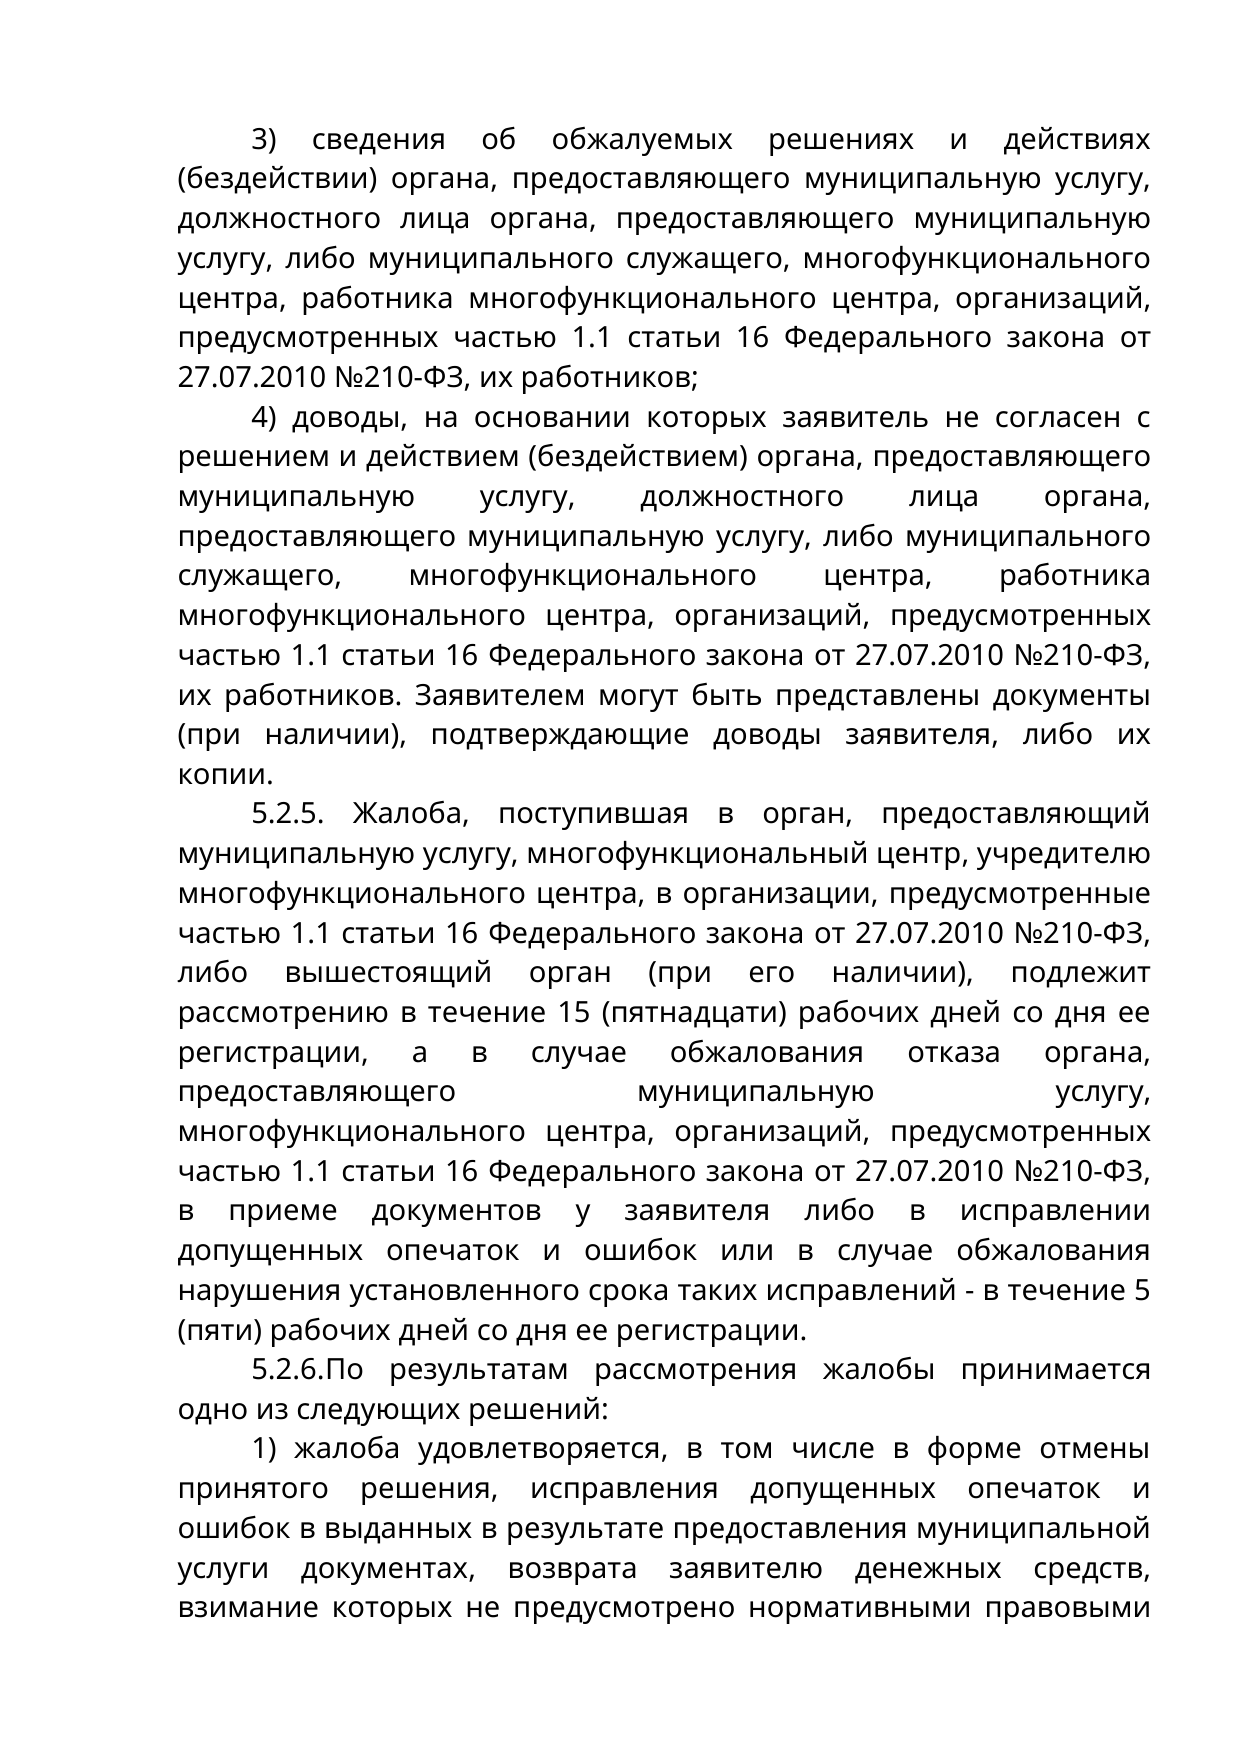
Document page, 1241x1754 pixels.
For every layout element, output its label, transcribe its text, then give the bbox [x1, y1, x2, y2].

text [177, 1428, 1152, 1626]
text 5.2.5. Жалоба, поступившая в орган, предоставляющий муниципальную услугу, многофункциональный центр, учредителю многофункционального центра, в организации, предусмотренные частью 1.1 статьи 16 Федерального закона от 27.07.2010 №210-ФЗ, либо вышестоящий орган (при его наличии), подлежит рассмотрению в течение 15 (пятнадцати) рабочих дней со дня ее регистрации, а в случае обжалования отказа органа, предоставляющего муниципальную услугу, многофункционального центра, организаций, предусмотренных частью 1.1 статьи 16 Федерального закона от 27.07.2010 №210-ФЗ, в приеме документов у заявителя либо в исправлении допущенных опечаток и ошибок или в случае обжалования нарушения установленного срока таких исправлений - в течение 5 (пяти) рабочих дней со дня ее регистрации. [177, 793, 1152, 1348]
text 4) доводы, на основании которых заявитель не согласен с решением и действием (бездействием) органа, предоставляющего муниципальную услугу, должностного лица органа, предоставляющего муниципальную услугу, либо муниципального служащего, многофункционального центра, работника многофункционального центра, организаций, предусмотренных частью 1.1 статьи 16 Федерального закона от 27.07.2010 №210-ФЗ, их работников. Заявителем могут быть представлены документы (при наличии), подтверждающие доводы заявителя, либо их копии. [177, 396, 1152, 793]
list По результатам рассмотрения жалобы принимается одно из следующих решений: [177, 1348, 1152, 1428]
text 3) сведения об обжалуемых решениях и действиях (бездействии) органа, предоставляющего муниципальную услугу, должностного лица органа, предоставляющего муниципальную услугу, либо муниципального служащего, многофункционального центра, работника многофункционального центра, организаций, предусмотренных частью 1.1 статьи 16 Федерального закона от 27.07.2010 №210-ФЗ, их работников; [177, 118, 1152, 396]
